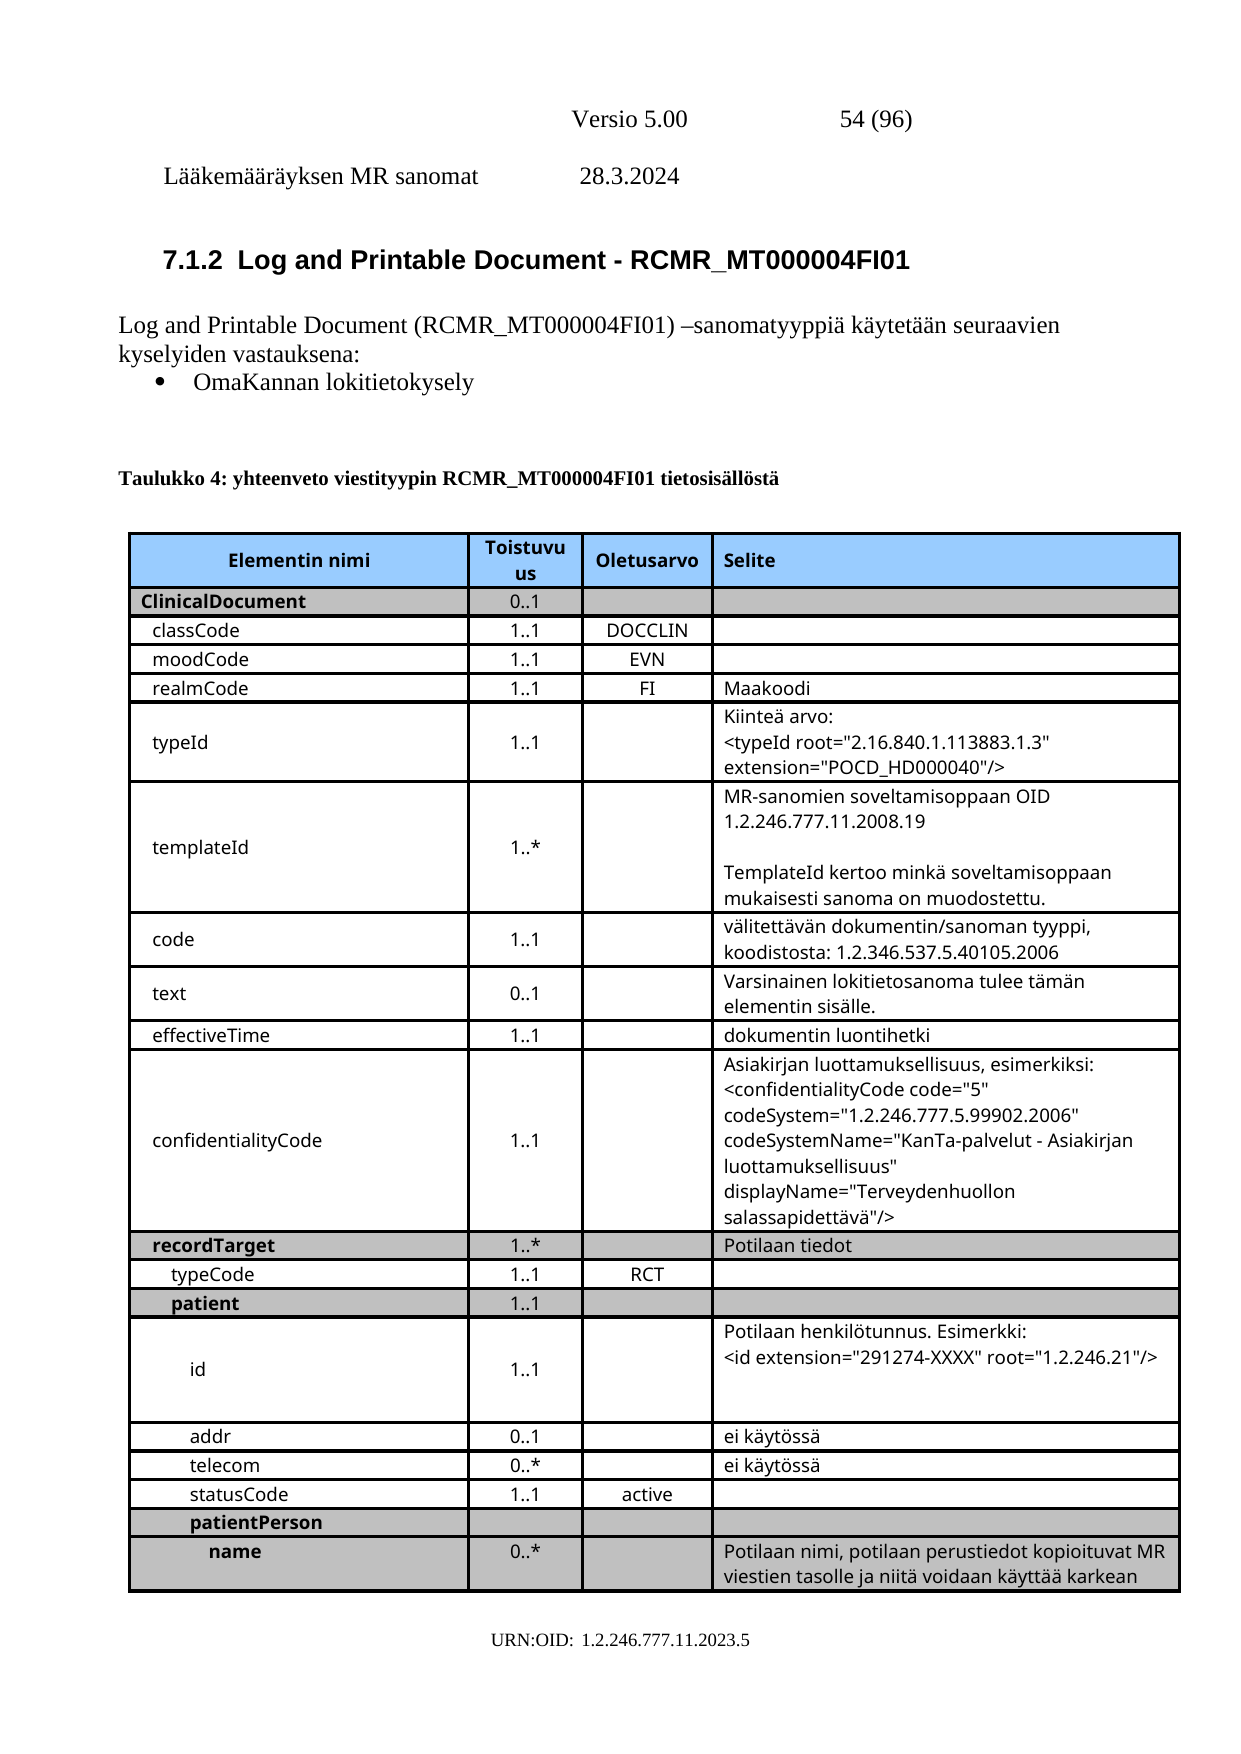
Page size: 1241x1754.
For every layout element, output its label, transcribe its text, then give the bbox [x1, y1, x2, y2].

table_cell 1..1 [470, 914, 581, 965]
table_cell typeCode [131, 1261, 467, 1287]
table_cell [584, 1051, 711, 1229]
table_cell FI [584, 675, 711, 700]
table_cell [714, 1261, 1178, 1287]
table_cell statusCode [131, 1481, 467, 1507]
table_cell ei käytössä [714, 1424, 1178, 1449]
table_cell telecom [131, 1453, 467, 1478]
table_cell [714, 589, 1178, 614]
table_cell [584, 1510, 711, 1535]
table_cell DOCCLIN [584, 618, 711, 643]
list OmaKannan lokitietokysely [156, 367, 1122, 396]
table_cell 0..1 [470, 589, 581, 614]
table_cell 1..1 [470, 1319, 581, 1421]
table_cell [584, 914, 711, 965]
table_cell patientPerson [131, 1510, 467, 1535]
table_cell realmCode [131, 675, 467, 700]
table_cell 1..1 [470, 1051, 581, 1229]
table_cell moodCode [131, 646, 467, 672]
table_cell [714, 646, 1178, 672]
table_cell Kiinteä arvo: <typeId root="2.16.840.1.113883.1.3" extension="POCD_HD000040"/> [714, 704, 1178, 780]
table_cell MR-sanomien soveltamisoppaan OID 1.2.246.777.11.2008.19 TemplateId kertoo minkä soveltamisoppaan mukaisesti sanoma on muodostettu. [714, 783, 1178, 911]
table_cell 1..1 [470, 1261, 581, 1287]
table_cell name [131, 1538, 467, 1589]
table_cell [714, 618, 1178, 643]
table_cell RCT [584, 1261, 711, 1287]
table_header Elementin nimi [131, 535, 467, 586]
table_cell classCode [131, 618, 467, 643]
table_header Selite [714, 535, 1178, 586]
table_cell 0..1 [470, 968, 581, 1019]
table_cell 1..* [470, 783, 581, 911]
table_cell ei käytössä [714, 1453, 1178, 1478]
table_cell active [584, 1481, 711, 1507]
table_cell [584, 704, 711, 780]
table_cell [584, 1290, 711, 1315]
table_cell [584, 968, 711, 1019]
table_cell 1..1 [470, 1481, 581, 1507]
table_cell recordTarget [131, 1233, 467, 1258]
table_cell patient [131, 1290, 467, 1315]
table_cell [584, 1453, 711, 1478]
table_cell [584, 783, 711, 911]
table_cell [584, 1022, 711, 1048]
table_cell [714, 1538, 1178, 1589]
table_cell Varsinainen lokitietosanoma tulee tämän elementin sisälle. [714, 968, 1178, 1019]
table_cell [584, 1424, 711, 1449]
table_cell 1..1 [470, 1022, 581, 1048]
table_cell Potilaan henkilötunnus. Esimerkki: <id extension="291274-XXXX" root="1.2.246.21"/> [714, 1319, 1178, 1421]
table_cell ClinicalDocument [131, 589, 467, 614]
table_cell [714, 1290, 1178, 1315]
table_cell 0..* [470, 1538, 581, 1589]
table_cell välitettävän dokumentin/sanoman tyyppi, koodistosta: 1.2.346.537.5.40105.2006 [714, 914, 1178, 965]
table_cell 0..* [470, 1453, 581, 1478]
table_cell effectiveTime [131, 1022, 467, 1048]
table_header Toistuvuus [470, 535, 581, 586]
table_cell [584, 1319, 711, 1421]
table_cell 1..* [470, 1233, 581, 1258]
table_header Oletusarvo [584, 535, 711, 586]
table_cell 0..1 [470, 1424, 581, 1449]
table_cell [470, 1510, 581, 1535]
table_cell dokumentin luontihetki [714, 1022, 1178, 1048]
table_cell Potilaan tiedot [714, 1233, 1178, 1258]
table_cell [714, 1510, 1178, 1535]
table_cell [584, 1538, 711, 1589]
text Log and Printable Document (RCMR_MT000004FI01) –sanomatyyppiä käytetään seuraavien kyselyiden vastauksena: [118, 310, 1122, 367]
table_cell confidentialityCode [131, 1051, 467, 1229]
table_cell 1..1 [470, 675, 581, 700]
table_cell code [131, 914, 467, 965]
table_cell templateId [131, 783, 467, 911]
table_cell typeId [131, 704, 467, 780]
table_cell 1..1 [470, 618, 581, 643]
table_cell text [131, 968, 467, 1019]
table_cell id [131, 1319, 467, 1421]
table_cell [584, 1233, 711, 1258]
table_cell 1..1 [470, 704, 581, 780]
table_cell Maakoodi [714, 675, 1178, 700]
table_cell [714, 1481, 1178, 1507]
table_cell Asiakirjan luottamuksellisuus, esimerkiksi: <confidentialityCode code="5" codeSystem="1.2.246.777.5.99902.2006" codeSystemName="KanTa-palvelut - Asiakirjan luottamuksellisuus" displayName="Terveydenhuollon salassapidettävä"/> [714, 1051, 1178, 1229]
table_cell addr [131, 1424, 467, 1449]
table_cell EVN [584, 646, 711, 672]
table_cell 1..1 [470, 1290, 581, 1315]
table_cell [584, 589, 711, 614]
table_cell 1..1 [470, 646, 581, 672]
subtitle Log and Printable Document - RCMR_MT000004FI01 [162, 244, 1122, 275]
